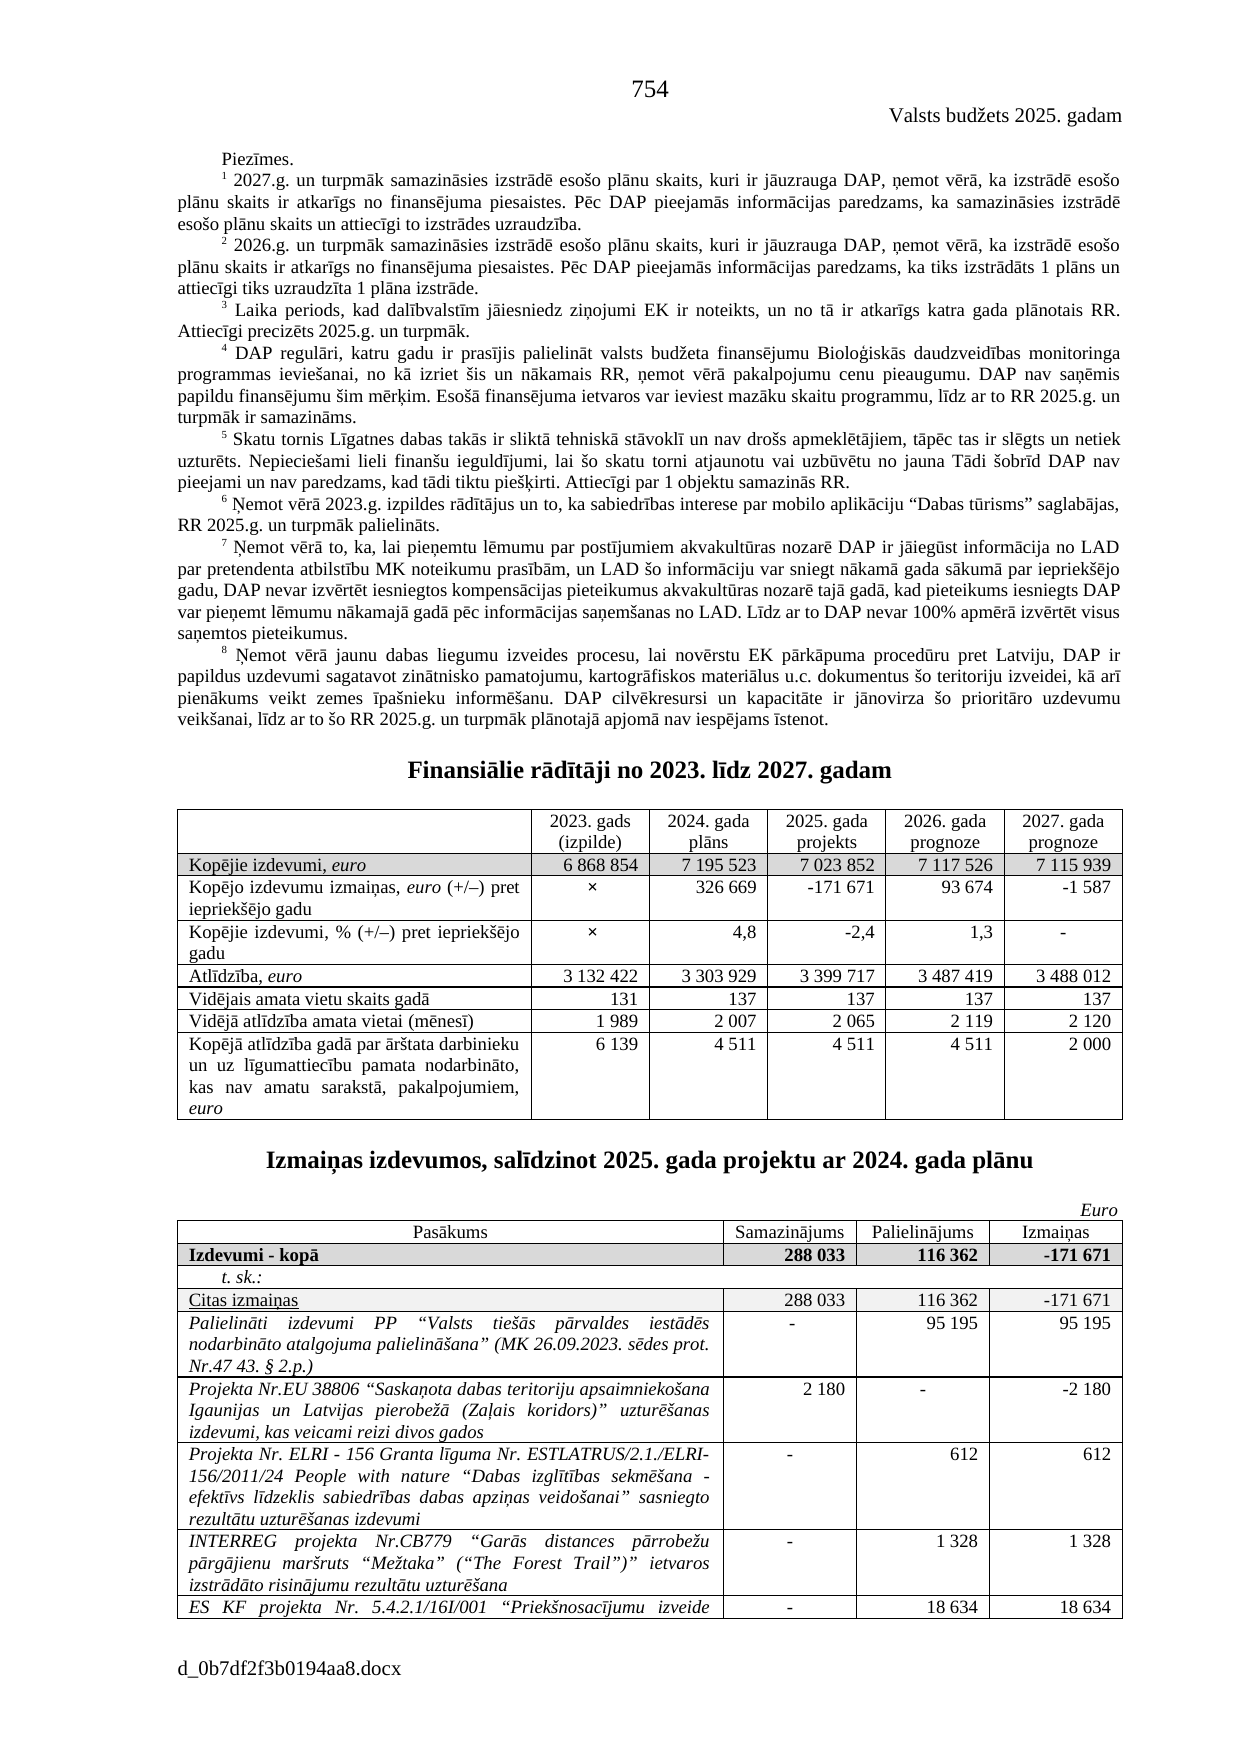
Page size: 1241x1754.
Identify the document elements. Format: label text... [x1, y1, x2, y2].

table_cell 18 634 [857, 1596, 989, 1618]
table_cell Kopējie izdevumi, euro [178, 854, 531, 875]
table_cell 1 989 [532, 1010, 649, 1032]
table_cell × [532, 876, 649, 919]
table_cell 1 328 [990, 1530, 1122, 1595]
table_cell - [724, 1312, 856, 1376]
table_header 2026. gada prognoze [886, 810, 1004, 853]
table_cell 7 117 526 [886, 854, 1004, 875]
table_header Izmaiņas [990, 1221, 1122, 1243]
table_cell -1 587 [1005, 876, 1122, 919]
table_cell 6 139 [532, 1033, 649, 1119]
table_cell Izdevumi - kopā [178, 1244, 723, 1265]
table_cell 3 488 012 [1005, 965, 1122, 986]
table_cell 4 511 [768, 1033, 885, 1119]
table_cell INTERREG projekta Nr.CB779 “Garās distances pārrobežu pārgājienu maršruts “Mežtaka” (“The Forest Trail”)” ietvaros izstrādāto risinājumu rezultātu uzturēšana [178, 1530, 723, 1595]
table_cell 326 669 [650, 876, 767, 919]
text 7 Ņemot vērā to, ka, lai pieņemtu lēmumu par postījumiem akvakultūras nozarē DAP ir jāiegūst informācija no LAD par pretendenta atbilstību MK noteikumu prasībām, un LAD šo informāciju var sniegt nākamā gada sākumā par iepriekšējo gadu, DAP nevar izvērtēt iesniegtos kompensācijas pieteikumus akvakultūras nozarē tajā gadā, kad pieteikums iesniegts DAP var pieņemt lēmumu nākamajā gadā pēc informācijas saņemšanas no LAD. Līdz ar to DAP nevar 100% apmērā izvērtēt visus saņemtos pieteikumus. [177, 536, 1122, 644]
table_cell 137 [768, 988, 885, 1009]
table_cell 131 [532, 988, 649, 1009]
table_cell t. sk.: [178, 1266, 1122, 1288]
table_cell 6 868 854 [532, 854, 649, 875]
table_header Samazinājums [724, 1221, 856, 1243]
table_cell - [724, 1443, 856, 1529]
table_cell - [724, 1530, 856, 1595]
table_cell Kopējo izdevumu izmaiņas, euro (+/–) pret iepriekšējo gadu [178, 876, 531, 919]
table_cell 1,3 [886, 921, 1004, 964]
table_header 2023. gads (izpilde) [532, 810, 649, 853]
table_cell 2 007 [650, 1010, 767, 1032]
text Izmaiņas izdevumos, salīdzinot 2025. gada projektu ar 2024. gada plānu [177, 1145, 1122, 1174]
table_cell 137 [1005, 988, 1122, 1009]
table_cell 2 180 [724, 1378, 856, 1442]
table_cell 2 120 [1005, 1010, 1122, 1032]
table_cell 288 033 [724, 1244, 856, 1265]
table_cell 612 [857, 1443, 989, 1529]
table_cell Kopējā atlīdzība gadā par ārštata darbinieku un uz līgumattiecību pamata nodarbināto, kas nav amatu sarakstā, pakalpojumiem, euro [178, 1033, 531, 1119]
table_cell - [724, 1596, 856, 1618]
table_cell 18 634 [990, 1596, 1122, 1618]
table_cell 2 000 [1005, 1033, 1122, 1119]
table_cell Vidējais amata vietu skaits gadā [178, 988, 531, 1009]
text 2 2026.g. un turpmāk samazināsies izstrādē esošo plānu skaits, kuri ir jāuzrauga DAP, ņemot vērā, ka izstrādē esošo plānu skaits ir atkarīgs no finansējuma piesaistes. Pēc DAP pieejamās informācijas paredzams, ka tiks izstrādāts 1 plāns un attiecīgi tiks uzraudzīta 1 plāna izstrāde. [177, 234, 1122, 299]
text 3 Laika periods, kad dalībvalstīm jāiesniedz ziņojumi EK ir noteikts, un no tā ir atkarīgs katra gada plānotais RR. Attiecīgi precizēts 2025.g. un turpmāk. [177, 299, 1122, 342]
table_cell 3 487 419 [886, 965, 1004, 986]
table_header 2025. gada projekts [768, 810, 885, 853]
table_cell Citas izmaiņas [178, 1289, 723, 1311]
table_cell 7 195 523 [650, 854, 767, 875]
table_cell -171 671 [990, 1289, 1122, 1311]
table_cell Projekta Nr. ELRI - 156 Granta līguma Nr. ESTLATRUS/2.1./ELRI-156/2011/24 People with nature “Dabas izglītības sekmēšana - efektīvs līdzeklis sabiedrības dabas apziņas veidošanai” sasniegto rezultātu uzturēšanas izdevumi [178, 1443, 723, 1529]
table_cell 4 511 [650, 1033, 767, 1119]
table_cell -2 180 [990, 1378, 1122, 1442]
text 1 2027.g. un turpmāk samazināsies izstrādē esošo plānu skaits, kuri ir jāuzrauga DAP, ņemot vērā, ka izstrādē esošo plānu skaits ir atkarīgs no finansējuma piesaistes. Pēc DAP pieejamās informācijas paredzams, ka samazināsies izstrādē esošo plānu skaits un attiecīgi to izstrādes uzraudzība. [177, 169, 1122, 234]
text Piezīmes. [177, 148, 1122, 169]
text Euro [1002, 1199, 1122, 1220]
table_cell 93 674 [886, 876, 1004, 919]
table_cell Vidējā atlīdzība amata vietai (mēnesī) [178, 1010, 531, 1032]
text 4 DAP regulāri, katru gadu ir prasījis palielināt valsts budžeta finansējumu Bioloģiskās daudzveidības monitoringa programmas ieviešanai, no kā izriet šis un nākamais RR, ņemot vērā pakalpojumu cenu pieaugumu. DAP nav saņēmis papildu finansējumu šim mērķim. Esošā finansējuma ietvaros var ieviest mazāku skaitu programmu, līdz ar to RR 2025.g. un turpmāk ir samazināms. [177, 342, 1122, 428]
table_cell 4 511 [886, 1033, 1004, 1119]
table_cell - [1005, 921, 1122, 964]
text 5 Skatu tornis Līgatnes dabas takās ir sliktā tehniskā stāvoklī un nav drošs apmeklētājiem, tāpēc tas ir slēgts un netiek uzturēts. Nepieciešami lieli finanšu ieguldījumi, lai šo skatu torni atjaunotu vai uzbūvētu no jauna Tādi šobrīd DAP nav pieejami un nav paredzams, kad tādi tiktu piešķirti. Attiecīgi par 1 objektu samazinās RR. [177, 428, 1122, 493]
table_cell Palielināti izdevumi PP “Valsts tiešās pārvaldes iestādēs nodarbināto atalgojuma palielināšana” (MK 26.09.2023. sēdes prot. Nr.47 43. § 2.p.) [178, 1312, 723, 1376]
table_cell 2 119 [886, 1010, 1004, 1032]
table_cell Atlīdzība, euro [178, 965, 531, 986]
table_cell -171 671 [768, 876, 885, 919]
table_cell 95 195 [857, 1312, 989, 1376]
table_cell - [857, 1378, 989, 1442]
text Finansiālie rādītāji no 2023. līdz 2027. gadam [177, 755, 1122, 784]
table_header [178, 810, 531, 853]
table_cell 4,8 [650, 921, 767, 964]
table_cell -2,4 [768, 921, 885, 964]
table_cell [178, 1596, 723, 1618]
table_cell 2 065 [768, 1010, 885, 1032]
table_cell 3 399 717 [768, 965, 885, 986]
table_cell 3 303 929 [650, 965, 767, 986]
table_cell 612 [990, 1443, 1122, 1529]
table_cell Kopējie izdevumi, % (+/–) pret iepriekšējo gadu [178, 921, 531, 964]
table_cell × [532, 921, 649, 964]
table_cell 7 023 852 [768, 854, 885, 875]
table_cell 137 [650, 988, 767, 1009]
table_cell -171 671 [990, 1244, 1122, 1265]
table_header 2024. gada plāns [650, 810, 767, 853]
table_header Pasākums [178, 1221, 723, 1243]
table_cell 116 362 [857, 1289, 989, 1311]
table_cell 3 132 422 [532, 965, 649, 986]
table_cell 137 [886, 988, 1004, 1009]
table_cell Projekta Nr.EU 38806 “Saskaņota dabas teritoriju apsaimniekošana Igaunijas un Latvijas pierobežā (Zaļais koridors)” uzturēšanas izdevumi, kas veicami reizi divos gados [178, 1378, 723, 1442]
text 6 Ņemot vērā 2023.g. izpildes rādītājus un to, ka sabiedrības interese par mobilo aplikāciju “Dabas tūrisms” saglabājas, RR 2025.g. un turpmāk palielināts. [177, 493, 1122, 536]
table_cell 116 362 [857, 1244, 989, 1265]
table_cell 288 033 [724, 1289, 856, 1311]
table_cell 95 195 [990, 1312, 1122, 1376]
text 8 Ņemot vērā jaunu dabas liegumu izveides procesu, lai novērstu EK pārkāpuma procedūru pret Latviju, DAP ir papildus uzdevumi sagatavot zinātnisko pamatojumu, kartogrāfiskos materiālus u.c. dokumentus šo teritoriju izveidei, kā arī pienākums veikt zemes īpašnieku informēšanu. DAP cilvēkresursi un kapacitāte ir jānovirza šo prioritāro uzdevumu veikšanai, līdz ar to šo RR 2025.g. un turpmāk plānotajā apjomā nav iespējams īstenot. [177, 644, 1122, 730]
table_cell 1 328 [857, 1530, 989, 1595]
table_header 2027. gada prognoze [1005, 810, 1122, 853]
table_cell 7 115 939 [1005, 854, 1122, 875]
table_header Palielinājums [857, 1221, 989, 1243]
